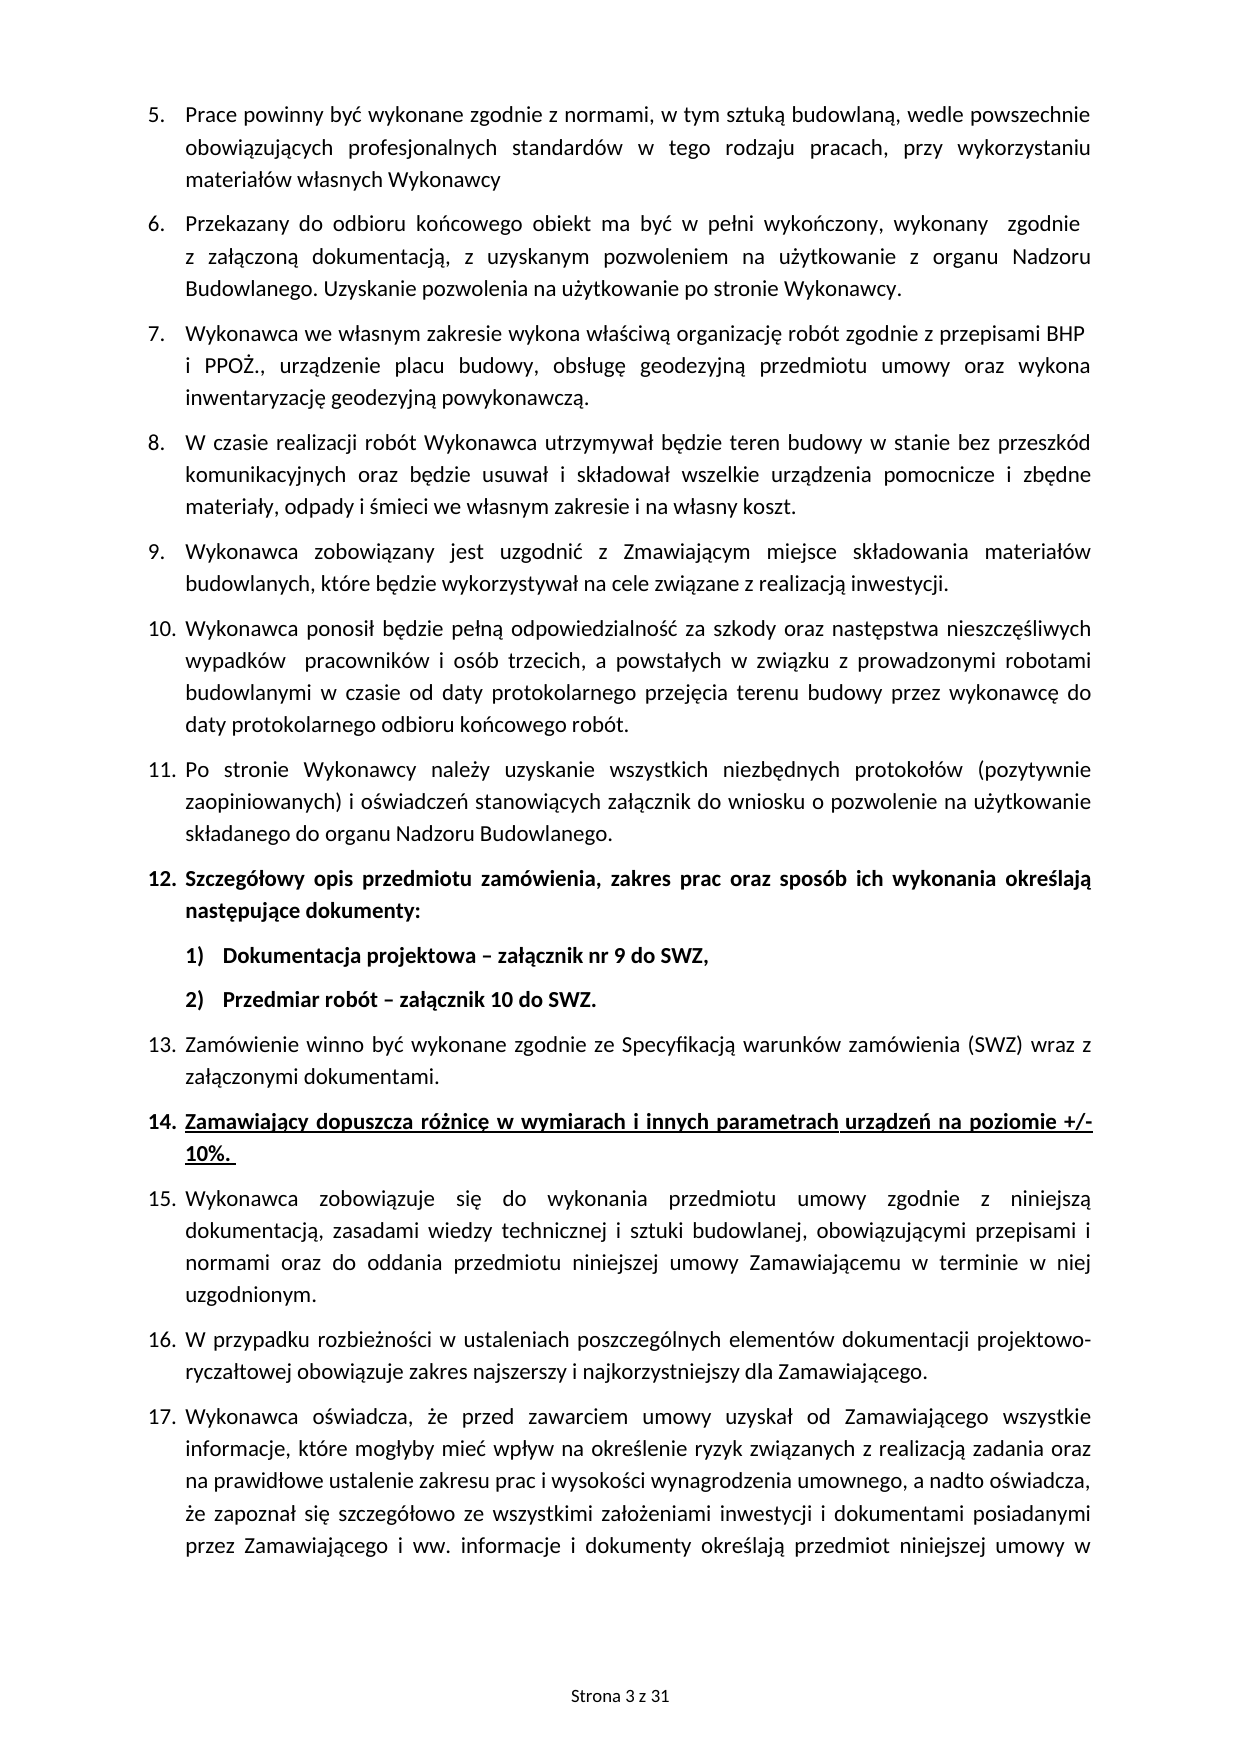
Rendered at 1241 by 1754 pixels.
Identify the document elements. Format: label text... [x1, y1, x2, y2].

list Prace powinny być wykonane zgodnie z normami, w tym sztuką budowlaną, wedle powszechnie obowiązujących profesjonalnych standardów w tego rodzaju pracach, przy wykorzystaniu materiałów własnych Wykonawcy [148, 101, 1093, 193]
list Zamawiający dopuszcza różnicę w wymiarach i innych parametrach urządzeń na poziomie +/-10%. [148, 1107, 1093, 1167]
list Przedmiar robót – załącznik 10 do SWZ. [185, 986, 1093, 1013]
list Dokumentacja projektowa – załącznik nr 9 do SWZ, [185, 941, 1093, 969]
list Po stronie Wykonawcy należy uzyskanie wszystkich niezbędnych protokołów (pozytywnie zaopiniowanych) i oświadczeń stanowiących załącznik do wniosku o pozwolenie na użytkowanie składanego do organu Nadzoru Budowlanego. [148, 755, 1093, 847]
list Wykonawca zobowiązuje się do wykonania przedmiotu umowy zgodnie z niniejszą dokumentacją, zasadami wiedzy technicznej i sztuki budowlanej, obowiązującymi przepisami i normami oraz do oddania przedmiotu niniejszej umowy Zamawiającemu w terminie w niej uzgodnionym. [148, 1184, 1093, 1308]
list Szczegółowy opis przedmiotu zamówienia, zakres prac oraz sposób ich wykonania określają następujące dokumenty: [148, 864, 1093, 924]
list Zamówienie winno być wykonane zgodnie ze Specyfikacją warunków zamówienia (SWZ) wraz z załączonymi dokumentami. [148, 1030, 1093, 1090]
list Wykonawca ponosił będzie pełną odpowiedzialność za szkody oraz następstwa nieszczęśliwych wypadków pracowników i osób trzecich, a powstałych w związku z prowadzonymi robotami budowlanymi w czasie od daty protokolarnego przejęcia terenu budowy przez wykonawcę do daty protokolarnego odbioru końcowego robót. [148, 614, 1093, 738]
list W czasie realizacji robót Wykonawca utrzymywał będzie teren budowy w stanie bez przeszkód komunikacyjnych oraz będzie usuwał i składował wszelkie urządzenia pomocnicze i zbędne materiały, odpady i śmieci we własnym zakresie i na własny koszt. [148, 428, 1093, 520]
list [148, 1402, 1093, 1559]
list Wykonawca we własnym zakresie wykona właściwą organizację robót zgodnie z przepisami BHP i PPOŻ., urządzenie placu budowy, obsługę geodezyjną przedmiotu umowy oraz wykona inwentaryzację geodezyjną powykonawczą. [148, 319, 1093, 411]
list Przekazany do odbioru końcowego obiekt ma być w pełni wykończony, wykonany zgodnie z załączoną dokumentacją, z uzyskanym pozwoleniem na użytkowanie z organu Nadzoru Budowlanego. Uzyskanie pozwolenia na użytkowanie po stronie Wykonawcy. [148, 209, 1093, 302]
list Wykonawca zobowiązany jest uzgodnić z Zmawiającym miejsce składowania materiałów budowlanych, które będzie wykorzystywał na cele związane z realizacją inwestycji. [148, 537, 1093, 597]
list W przypadku rozbieżności w ustaleniach poszczególnych elementów dokumentacji projektowo-ryczałtowej obowiązuje zakres najszerszy i najkorzystniejszy dla Zamawiającego. [148, 1325, 1093, 1385]
